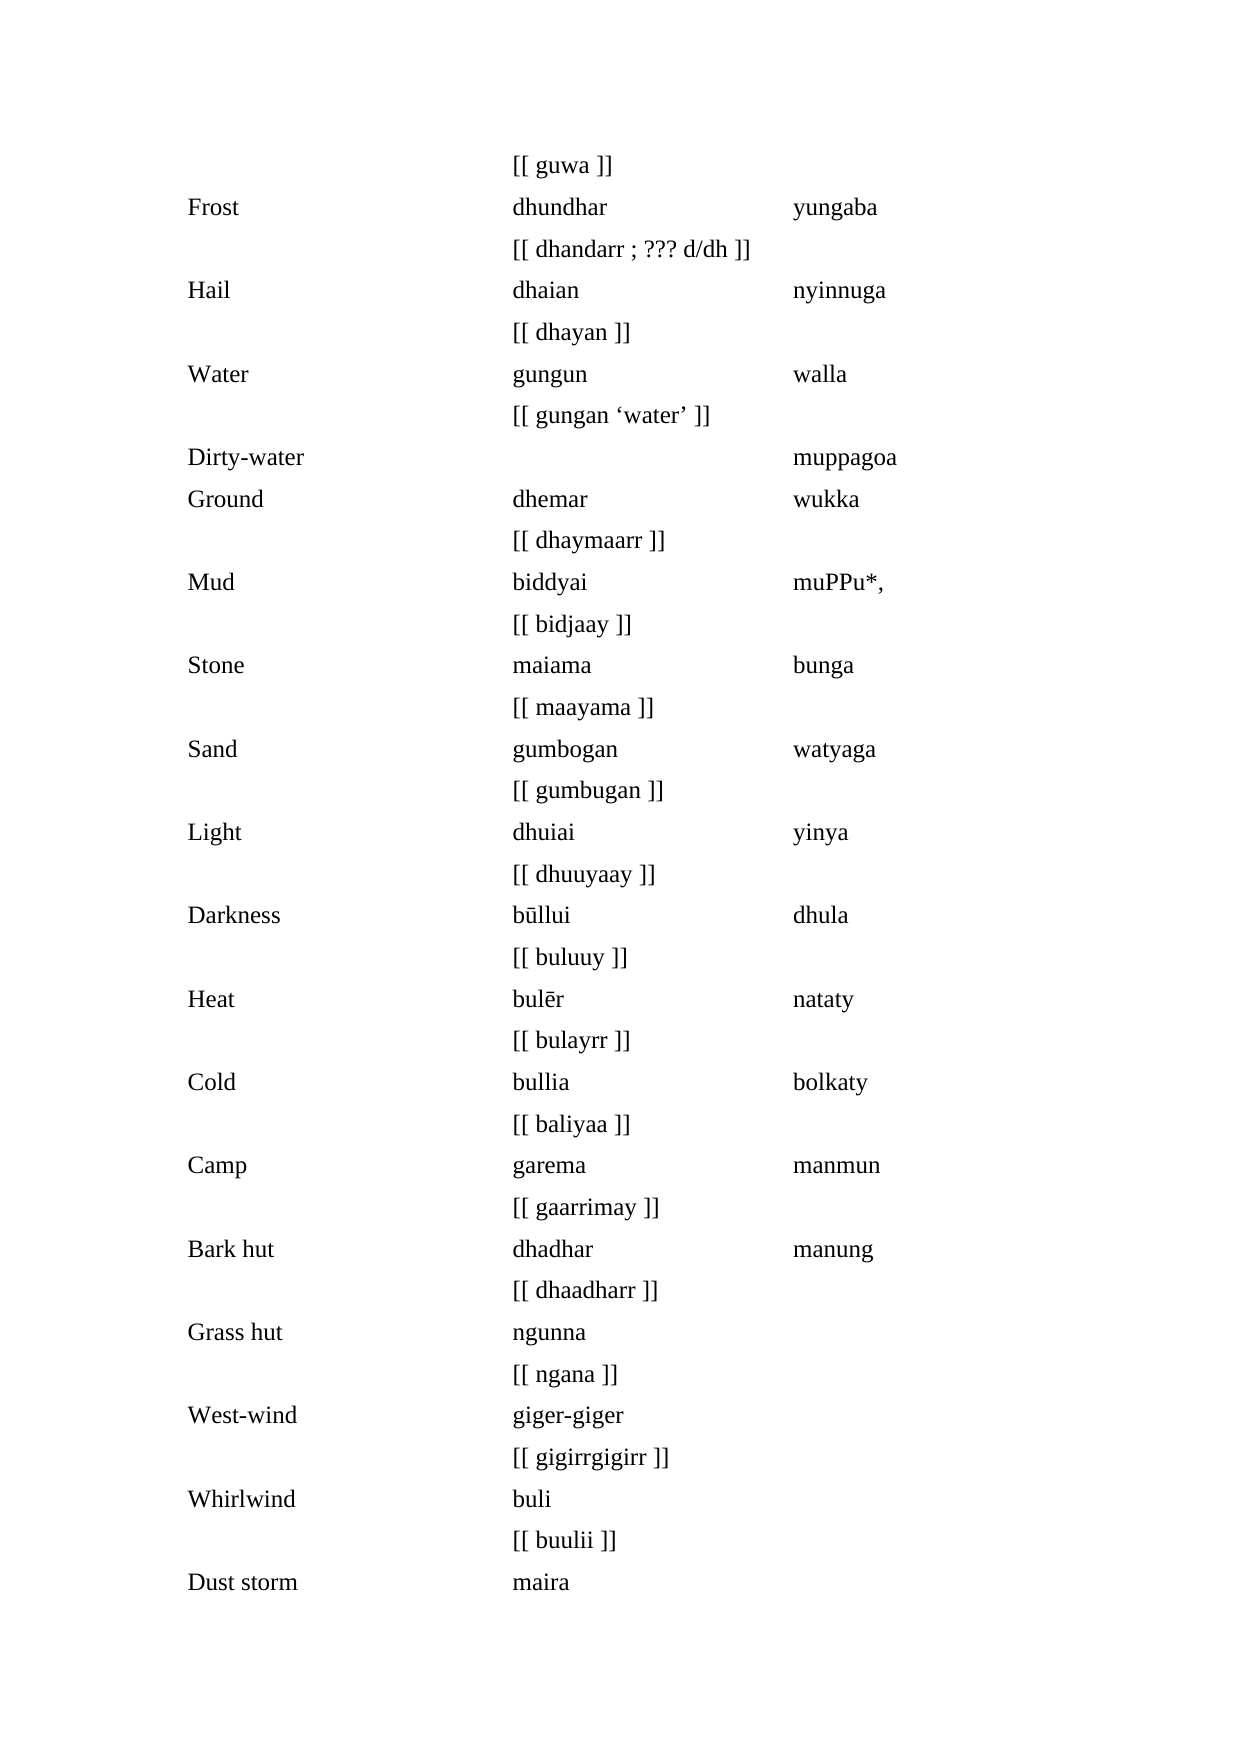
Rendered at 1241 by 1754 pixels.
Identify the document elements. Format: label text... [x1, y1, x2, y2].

text Whirlwind buli [187, 1483, 1053, 1512]
text [[ gungan ‘water’ ]] [187, 400, 1053, 429]
text Frost dhundhar yungaba [187, 192, 1053, 221]
text [[ maayama ]] [187, 692, 1053, 721]
text [[ dhuuyaay ]] [187, 858, 1053, 887]
text [[ gumbugan ]] [187, 775, 1053, 804]
text [[ dhandarr ; ??? d/dh ]] [187, 233, 1053, 262]
text [[ gaarrimay ]] [187, 1192, 1053, 1221]
text Dirty-water muppagoa [187, 442, 1053, 471]
text Bark hut dhadhar manung [187, 1233, 1053, 1262]
text Darkness būllui dhula [187, 900, 1053, 929]
text [[ ngana ]] [187, 1358, 1053, 1387]
text Light dhuiai yinya [187, 817, 1053, 846]
text Heat bulēr nataty [187, 983, 1053, 1012]
text Mud biddyai muPPu*, [187, 567, 1053, 596]
text West-wind giger-giger [187, 1400, 1053, 1429]
text [[ baliyaa ]] [187, 1108, 1053, 1137]
text [[ dhayan ]] [187, 317, 1053, 346]
text [[ dhaadharr ]] [187, 1275, 1053, 1304]
text [[ gigirrgigirr ]] [187, 1442, 1053, 1471]
text Dust storm maira [187, 1567, 1053, 1596]
text Cold bullia bolkaty [187, 1067, 1053, 1096]
text [[ buulii ]] [187, 1525, 1053, 1554]
text [[ bidjaay ]] [187, 608, 1053, 637]
text Sand gumbogan watyaga [187, 733, 1053, 762]
text [[ guwa ]] [187, 150, 1053, 179]
text Hail dhaian nyinnuga [187, 275, 1053, 304]
text Camp garema manmun [187, 1150, 1053, 1179]
text Water gungun walla [187, 358, 1053, 387]
text [[ bulayrr ]] [187, 1025, 1053, 1054]
text Stone maiama bunga [187, 650, 1053, 679]
text [[ buluuy ]] [187, 942, 1053, 971]
text Grass hut ngunna [187, 1317, 1053, 1346]
text [[ dhaymaarr ]] [187, 525, 1053, 554]
text Ground dhemar wukka [187, 483, 1053, 512]
